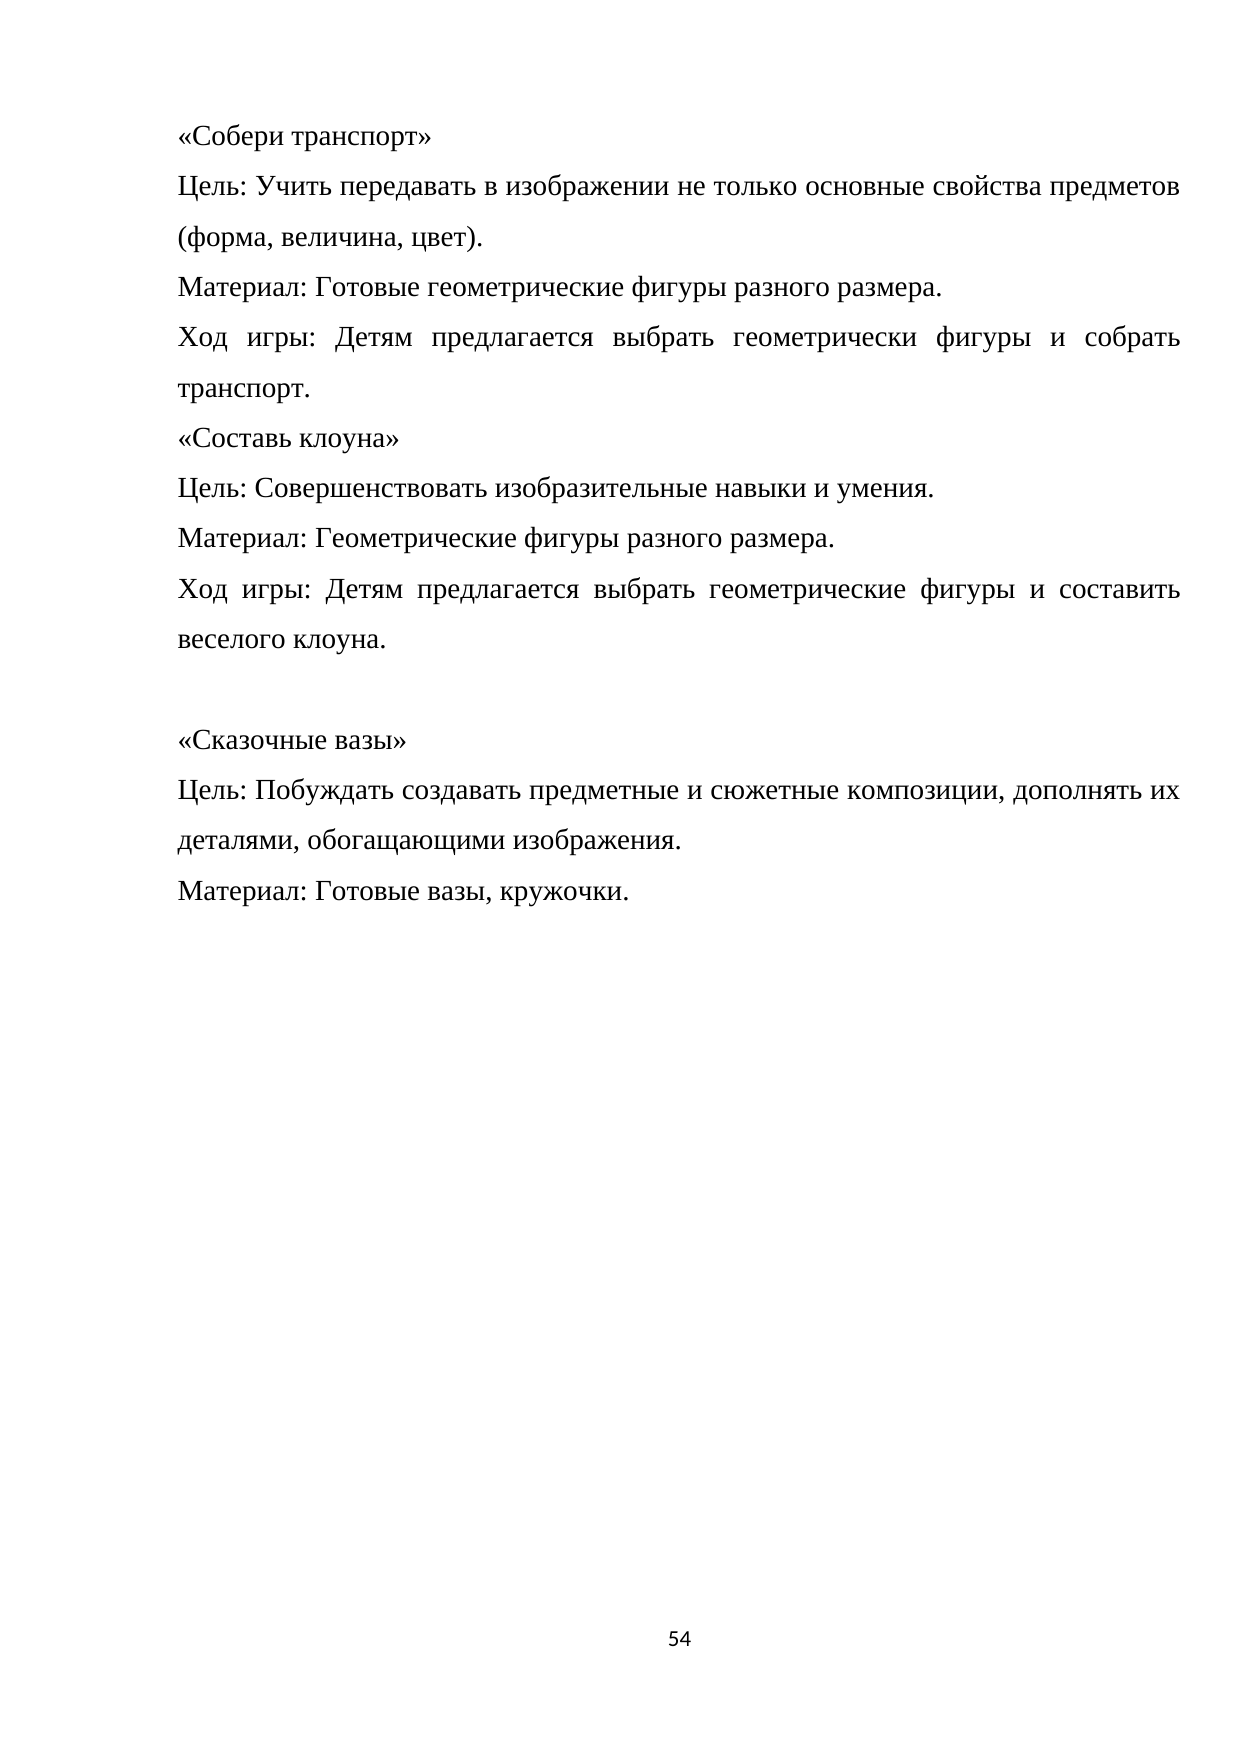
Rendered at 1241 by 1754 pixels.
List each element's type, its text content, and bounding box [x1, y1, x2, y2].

text Ход игры: Детям предлагается выбрать геометрически фигуры и собрать транспорт. [177, 319, 1181, 403]
text Материал: Геометрические фигуры разного размера. [177, 521, 1181, 554]
text «Сказочные вазы» [177, 722, 1181, 755]
text Материал: Готовые вазы, кружочки. [177, 873, 1181, 906]
text Цель: Побуждать создавать предметные и сюжетные композиции, дополнять их деталями, обогащающими изображения. [177, 772, 1181, 856]
text «Составь клоуна» [177, 420, 1181, 453]
text Цель: Совершенствовать изобразительные навыки и умения. [177, 470, 1181, 504]
text Ход игры: Детям предлагается выбрать геометрические фигуры и составить веселого клоуна. [177, 571, 1181, 655]
text Цель: Учить передавать в изображении не только основные свойства предметов (форма, величина, цвет). [177, 168, 1181, 252]
text Материал: Готовые геометрические фигуры разного размера. [177, 269, 1181, 303]
text «Собери транспорт» [177, 118, 1181, 152]
